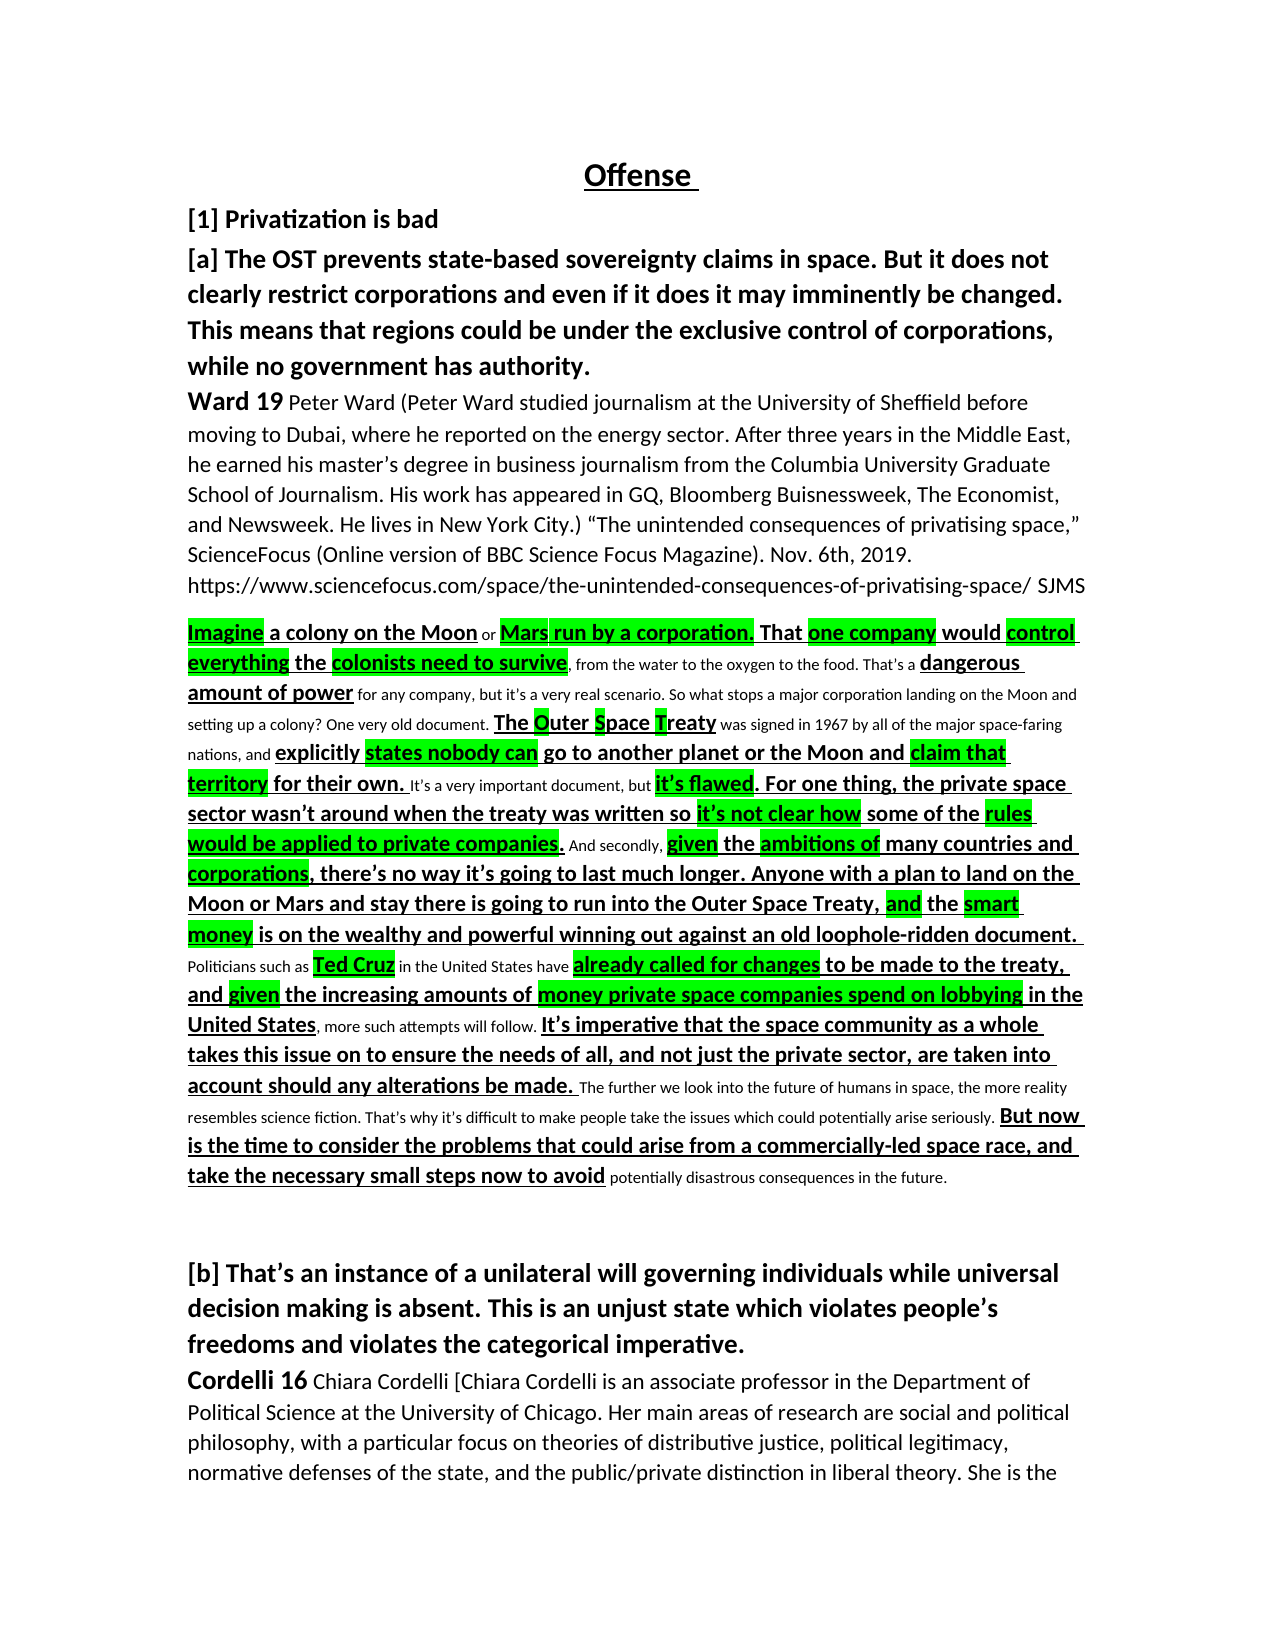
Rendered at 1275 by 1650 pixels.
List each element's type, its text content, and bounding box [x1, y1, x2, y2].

subtitle [b] That’s an instance of a unilateral will governing individuals while universal decision making is absent. This is an unjust state which violates people’s freedoms and violates the categorical imperative. [187, 1256, 1087, 1360]
subtitle [1] Privatization is bad [187, 202, 1087, 235]
subtitle Offense [187, 154, 1087, 195]
text Imagine a colony on the Moon or Mars run by a corporation. That one company would control everything the colonists need to survive, from the water to the oxygen to the food. That’s a dangerous amount of power for any company, but it’s a very real scenario. So what stops a major corporation landing on the Moon and setting up a colony? One very old document. The Outer Space Treaty was signed in 1967 by all of the major space-faring nations, and explicitly states nobody can go to another planet or the Moon and claim that territory for their own. It’s a very important document, but it’s flawed. For one thing, the private space sector wasn’t around when the treaty was written so it’s not clear how some of the rules would be applied to private companies. And secondly, given the ambitions of many countries and corporations, there’s no way it’s going to last much longer. Anyone with a plan to land on the Moon or Mars and stay there is going to run into the Outer Space Treaty, and the smart money is on the wealthy and powerful winning out against an old loophole-ridden document. Politicians such as Ted Cruz in the United States have already called for changes to be made to the treaty, and given the increasing amounts of money private space companies spend on lobbying in the United States, more such attempts will follow. It’s imperative that the space community as a whole takes this issue on to ensure the needs of all, and not just the private sector, are taken into account should any alterations be made. The further we look into the future of humans in space, the more reality resembles science fiction. That’s why it’s difficult to make people take the issues which could potentially arise seriously. But now is the time to consider the problems that could arise from a commercially-led space race, and take the necessary small steps now to avoid potentially disastrous consequences in the future. [187, 618, 1087, 1189]
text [187, 1363, 1087, 1487]
text Ward 19 Peter Ward (Peter Ward studied journalism at the University of Sheffield before moving to Dubai, where he reported on the energy sector. After three years in the Middle East, he earned his master’s degree in business journalism from the Columbia University Graduate School of Journalism. His work has appeared in GQ, Bloomberg Buisnessweek, The Economist, and Newsweek. He lives in New York City.) “The unintended consequences of privatising space,” ScienceFocus (Online version of BBC Science Focus Magazine). Nov. 6th, 2019. https://www.sciencefocus.com/space/the-unintended-consequences-of-privatising-space/ SJMS [187, 384, 1087, 599]
subtitle [a] The OST prevents state-based sovereignty claims in space. But it does not clearly restrict corporations and even if it does it may imminently be changed. This means that regions could be under the exclusive control of corporations, while no government has authority. [187, 242, 1087, 382]
